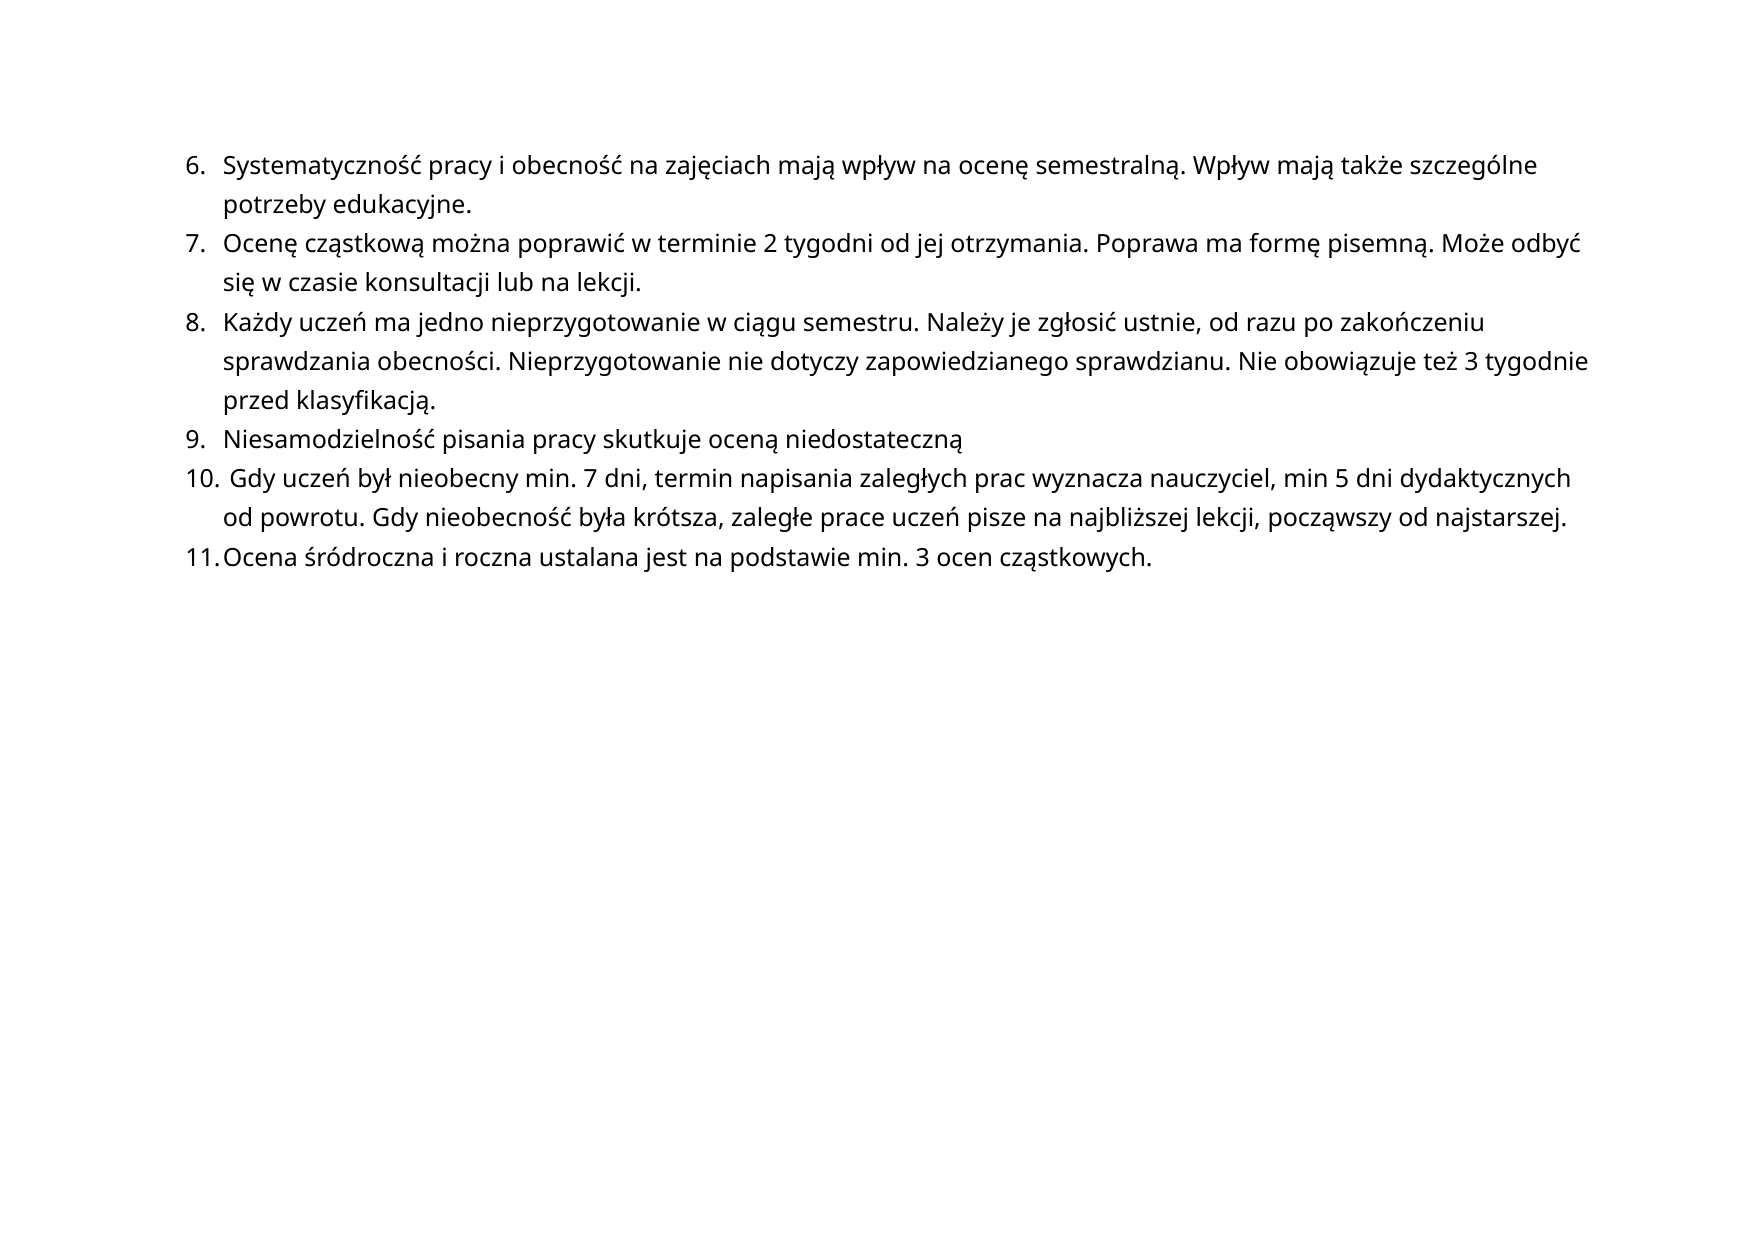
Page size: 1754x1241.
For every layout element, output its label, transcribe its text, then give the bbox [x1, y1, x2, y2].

list Ocenę cząstkową można poprawić w terminie 2 tygodni od jej otrzymania. Poprawa ma formę pisemną. Może odbyć się w czasie konsultacji lub na lekcji. [185, 226, 1606, 299]
list Niesamodzielność pisania pracy skutkuje oceną niedostateczną [185, 422, 1606, 456]
list Każdy uczeń ma jedno nieprzygotowanie w ciągu semestru. Należy je zgłosić ustnie, od razu po zakończeniu sprawdzania obecności. Nieprzygotowanie nie dotyczy zapowiedzianego sprawdzianu. Nie obowiązuje też 3 tygodnie przed klasyfikacją. [185, 304, 1606, 417]
list Gdy uczeń był nieobecny min. 7 dni, termin napisania zaległych prac wyznacza nauczyciel, min 5 dni dydaktycznych od powrotu. Gdy nieobecność była krótsza, zaległe prace uczeń pisze na najbliższej lekcji, począwszy od najstarszej. [185, 461, 1606, 534]
list Ocena śródroczna i roczna ustalana jest na podstawie min. 3 ocen cząstkowych. [185, 539, 1606, 573]
list Systematyczność pracy i obecność na zajęciach mają wpływ na ocenę semestralną. Wpływ mają także szczególne potrzeby edukacyjne. [185, 148, 1606, 221]
